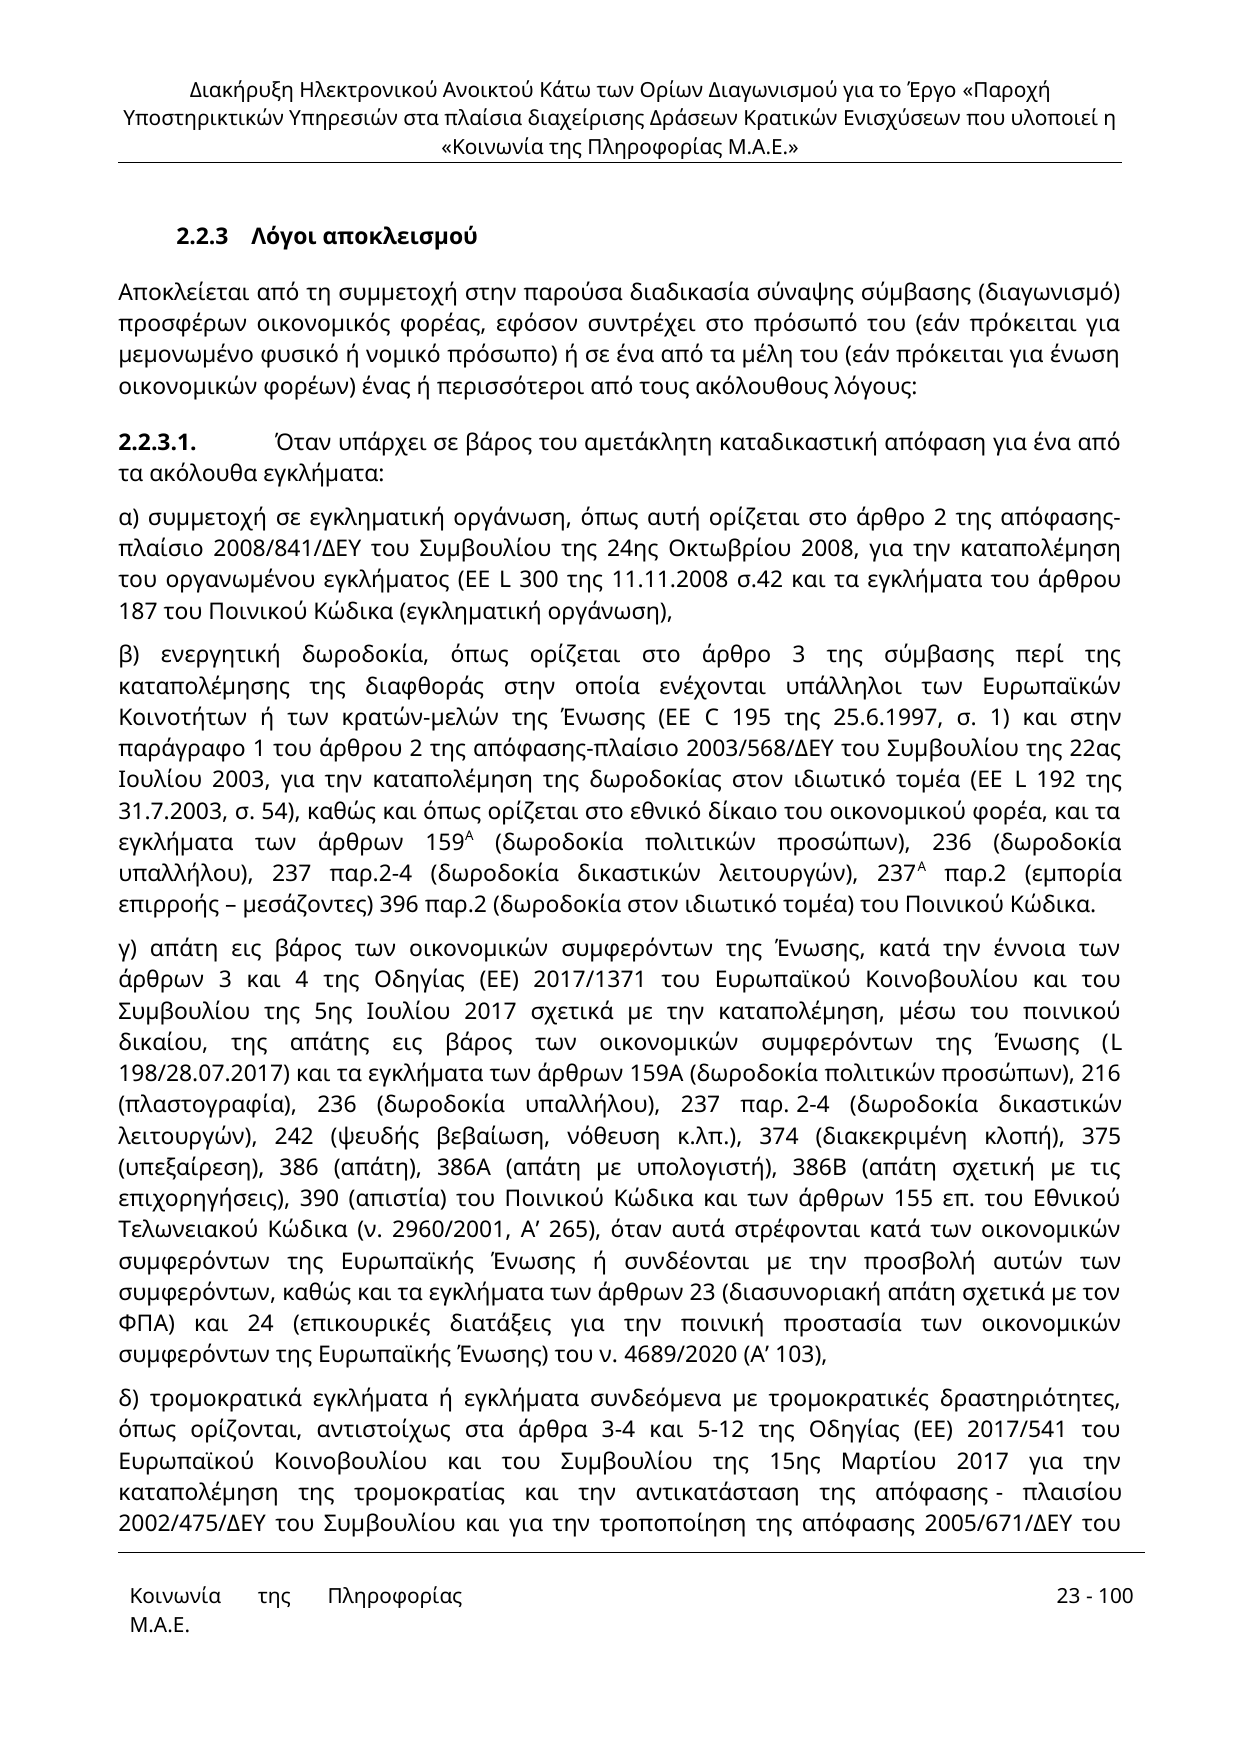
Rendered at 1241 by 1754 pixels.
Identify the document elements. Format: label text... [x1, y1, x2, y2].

subtitle Λόγοι αποκλεισμού [176, 220, 1122, 251]
text α) συμμετοχή σε εγκληματική οργάνωση, όπως αυτή ορίζεται στο άρθρο 2 της απόφασης-πλαίσιο 2008/841/ΔΕΥ του Συμβουλίου της 24ης Οκτωβρίου 2008, για την καταπολέμηση του οργανωμένου εγκλήματος (ΕΕ L 300 της 11.11.2008 σ.42 και τα εγκλήματα του άρθρου 187 του Ποινικού Κώδικα (εγκληματική οργάνωση), [118, 501, 1122, 626]
list Όταν υπάρχει σε βάρος του αμετάκλητη καταδικαστική απόφαση για ένα από τα ακόλουθα εγκλήματα: [118, 426, 1122, 488]
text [118, 1382, 1122, 1538]
text Αποκλείεται από τη συμμετοχή στην παρούσα διαδικασία σύναψης σύμβασης (διαγωνισμό) προσφέρων οικονομικός φορέας, εφόσον συντρέχει στο πρόσωπό του (εάν πρόκειται για μεμονωμένο φυσικό ή νομικό πρόσωπο) ή σε ένα από τα μέλη του (εάν πρόκειται για ένωση οικονομικών φορέων) ένας ή περισσότεροι από τους ακόλουθους λόγους: [118, 276, 1122, 401]
text γ) απάτη εις βάρος των οικονομικών συμφερόντων της Ένωσης, κατά την έννοια των άρθρων 3 και 4 της Οδηγίας (ΕΕ) 2017/1371 του Ευρωπαϊκού Κοινοβουλίου και του Συμβουλίου της 5ης Ιουλίου 2017 σχετικά με την καταπολέμηση, μέσω του ποινικού δικαίου, της απάτης εις βάρος των οικονομικών συμφερόντων της Ένωσης (L 198/28.07.2017) και τα εγκλήματα των άρθρων 159Α (δωροδοκία πολιτικών προσώπων), 216 (πλαστογραφία), 236 (δωροδοκία υπαλλήλου), 237 παρ. 2-4 (δωροδοκία δικαστικών λειτουργών), 242 (ψευδής βεβαίωση, νόθευση κ.λπ.), 374 (διακεκριμένη κλοπή), 375 (υπεξαίρεση), 386 (απάτη), 386Α (απάτη με υπολογιστή), 386Β (απάτη σχετική με τις επιχορηγήσεις), 390 (απιστία) του Ποινικού Κώδικα και των άρθρων 155 επ. του Εθνικού Τελωνειακού Κώδικα (ν. 2960/2001, Α’ 265), όταν αυτά στρέφονται κατά των οικονομικών συμφερόντων της Ευρωπαϊκής Ένωσης ή συνδέονται με την προσβολή αυτών των συμφερόντων, καθώς και τα εγκλήματα των άρθρων 23 (διασυνοριακή απάτη σχετικά με τον ΦΠΑ) και 24 (επικουρικές διατάξεις για την ποινική προστασία των οικονομικών συμφερόντων της Ευρωπαϊκής Ένωσης) του ν. 4689/2020 (Α’ 103), [118, 932, 1122, 1370]
text β) ενεργητική δωροδοκία, όπως ορίζεται στο άρθρο 3 της σύμβασης περί της καταπολέμησης της διαφθοράς στην οποία ενέχονται υπάλληλοι των Ευρωπαϊκών Κοινοτήτων ή των κρατών-μελών της Ένωσης (ΕΕ C 195 της 25.6.1997, σ. 1) και στην παράγραφο 1 του άρθρου 2 της απόφασης-πλαίσιο 2003/568/ΔΕΥ του Συμβουλίου της 22ας Ιουλίου 2003, για την καταπολέμηση της δωροδοκίας στον ιδιωτικό τομέα (ΕΕ L 192 της 31.7.2003, σ. 54), καθώς και όπως ορίζεται στο εθνικό δίκαιο του οικονομικού φορέα, και τα εγκλήματα των άρθρων 159Α (δωροδοκία πολιτικών προσώπων), 236 (δωροδοκία υπαλλήλου), 237 παρ.2-4 (δωροδοκία δικαστικών λειτουργών), 237Α παρ.2 (εμπορία επιρροής – μεσάζοντες) 396 παρ.2 (δωροδοκία στον ιδιωτικό τομέα) του Ποινικού Κώδικα. [118, 638, 1122, 920]
